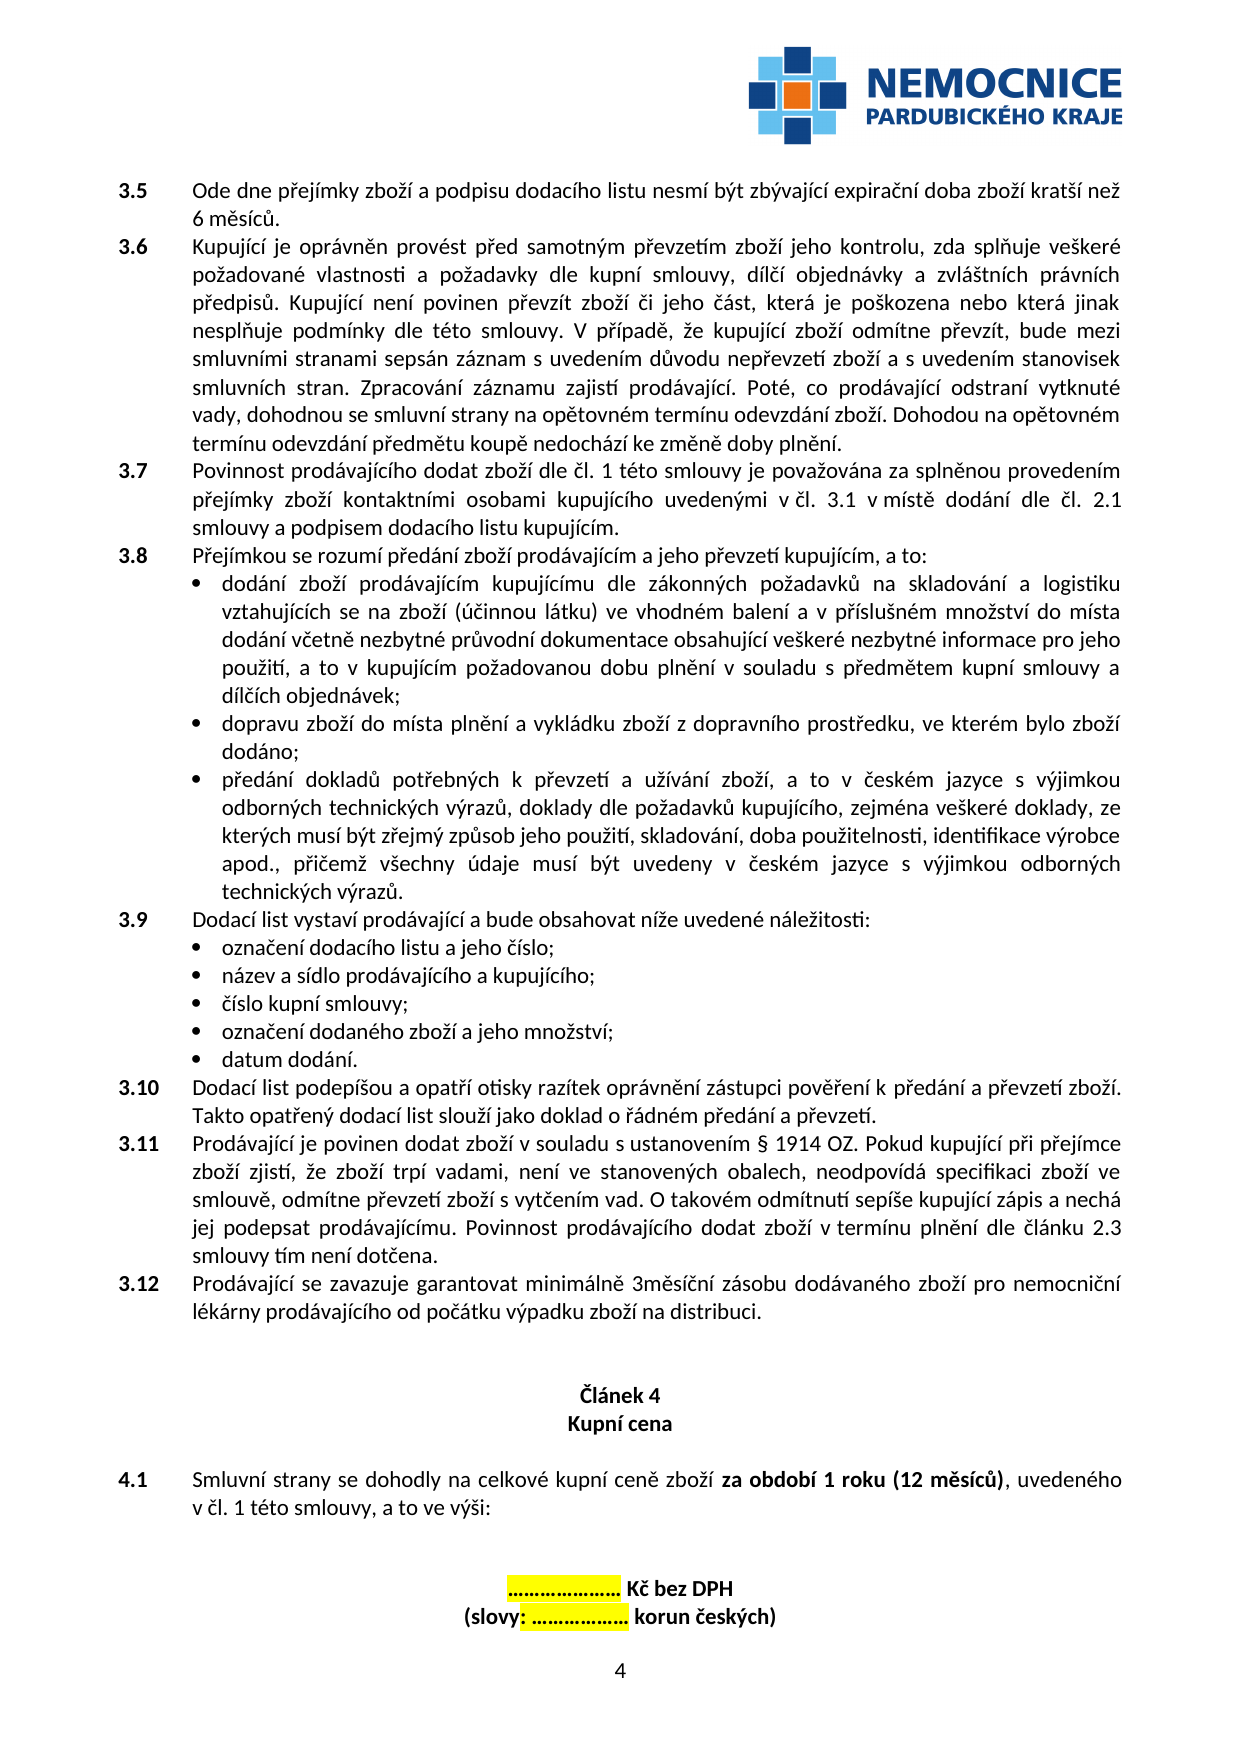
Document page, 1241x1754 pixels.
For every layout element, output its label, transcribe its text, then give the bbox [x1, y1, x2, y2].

list dodání zboží prodávajícím kupujícímu dle zákonných požadavků na skladování a logistiku vztahujících se na zboží (účinnou látku) ve vhodném balení a v příslušném množství do místa dodání včetně nezbytné průvodní dokumentace obsahující veškeré nezbytné informace pro jeho použití, a to v kupujícím požadovanou dobu plnění v souladu s předmětem kupní smlouvy a dílčích objednávek; [192, 569, 1122, 709]
list označení dodacího listu a jeho číslo; [192, 933, 1122, 961]
text 3.12 Prodávající se zavazuje garantovat minimálně 3měsíční zásobu dodávaného zboží pro nemocniční lékárny prodávajícího od počátku výpadku zboží na distribuci. [118, 1269, 1122, 1325]
list datum dodání. [192, 1045, 1122, 1073]
text 3.5 Ode dne přejímky zboží a podpisu dodacího listu nesmí být zbývající expirační doba zboží kratší než 6 měsíců. [118, 176, 1122, 232]
text (slovy: ……………… korun českých) [118, 1602, 1122, 1631]
list název a sídlo prodávajícího a kupujícího; [192, 961, 1122, 989]
text 3.10 Dodací list podepíšou a opatří otisky razítek oprávnění zástupci pověření k předání a převzetí zboží. Takto opatřený dodací list slouží jako doklad o řádném předání a převzetí. [118, 1073, 1122, 1129]
text 3.8 Přejímkou se rozumí předání zboží prodávajícím a jeho převzetí kupujícím, a to: [118, 541, 1122, 569]
list označení dodaného zboží a jeho množství; [192, 1017, 1122, 1045]
picture [747, 45, 1123, 146]
text Článek 4 [118, 1381, 1122, 1409]
text 3.9 Dodací list vystaví prodávající a bude obsahovat níže uvedené náležitosti: [118, 905, 1122, 933]
list číslo kupní smlouvy; [192, 989, 1122, 1017]
text 3.7 Povinnost prodávajícího dodat zboží dle čl. 1 této smlouvy je považována za splněnou provedením přejímky zboží kontaktními osobami kupujícího uvedenými v čl. 3.1 v místě dodání dle čl. 2.1 smlouvy a podpisem dodacího listu kupujícím. [118, 457, 1122, 541]
text Kupní cena [118, 1409, 1122, 1437]
list dopravu zboží do místa plnění a vykládku zboží z dopravního prostředku, ve kterém bylo zboží dodáno; [192, 709, 1122, 765]
text 3.11 Prodávající je povinen dodat zboží v souladu s ustanovením § 1914 OZ. Pokud kupující při přejímce zboží zjistí, že zboží trpí vadami, není ve stanovených obalech, neodpovídá specifikaci zboží ve smlouvě, odmítne převzetí zboží s vytčením vad. O takovém odmítnutí sepíše kupující zápis a nechá jej podepsat prodávajícímu. Povinnost prodávajícího dodat zboží v termínu plnění dle článku 2.3 smlouvy tím není dotčena. [118, 1129, 1122, 1269]
list předání dokladů potřebných k převzetí a užívání zboží, a to v českém jazyce s výjimkou odborných technických výrazů, doklady dle požadavků kupujícího, zejména veškeré doklady, ze kterých musí být zřejmý způsob jeho použití, skladování, doba použitelnosti, identifikace výrobce apod., přičemž všechny údaje musí být uvedeny v českém jazyce s výjimkou odborných technických výrazů. [192, 765, 1122, 905]
text ………………… Kč bez DPH [118, 1574, 1122, 1602]
text 3.6 Kupující je oprávněn provést před samotným převzetím zboží jeho kontrolu, zda splňuje veškeré požadované vlastnosti a požadavky dle kupní smlouvy, dílčí objednávky a zvláštních právních předpisů. Kupující není povinen převzít zboží či jeho část, která je poškozena nebo která jinak nesplňuje podmínky dle této smlouvy. V případě, že kupující zboží odmítne převzít, bude mezi smluvními stranami sepsán záznam s uvedením důvodu nepřevzetí zboží a s uvedením stanovisek smluvních stran. Zpracování záznamu zajistí prodávající. Poté, co prodávající odstraní vytknuté vady, dohodnou se smluvní strany na opětovném termínu odevzdání zboží. Dohodou na opětovném termínu odevzdání předmětu koupě nedochází ke změně doby plnění. [118, 232, 1122, 457]
text 4.1 Smluvní strany se dohodly na celkové kupní ceně zboží za období 1 roku (12 měsíců), uvedeného v čl. 1 této smlouvy, a to ve výši: [118, 1465, 1122, 1521]
